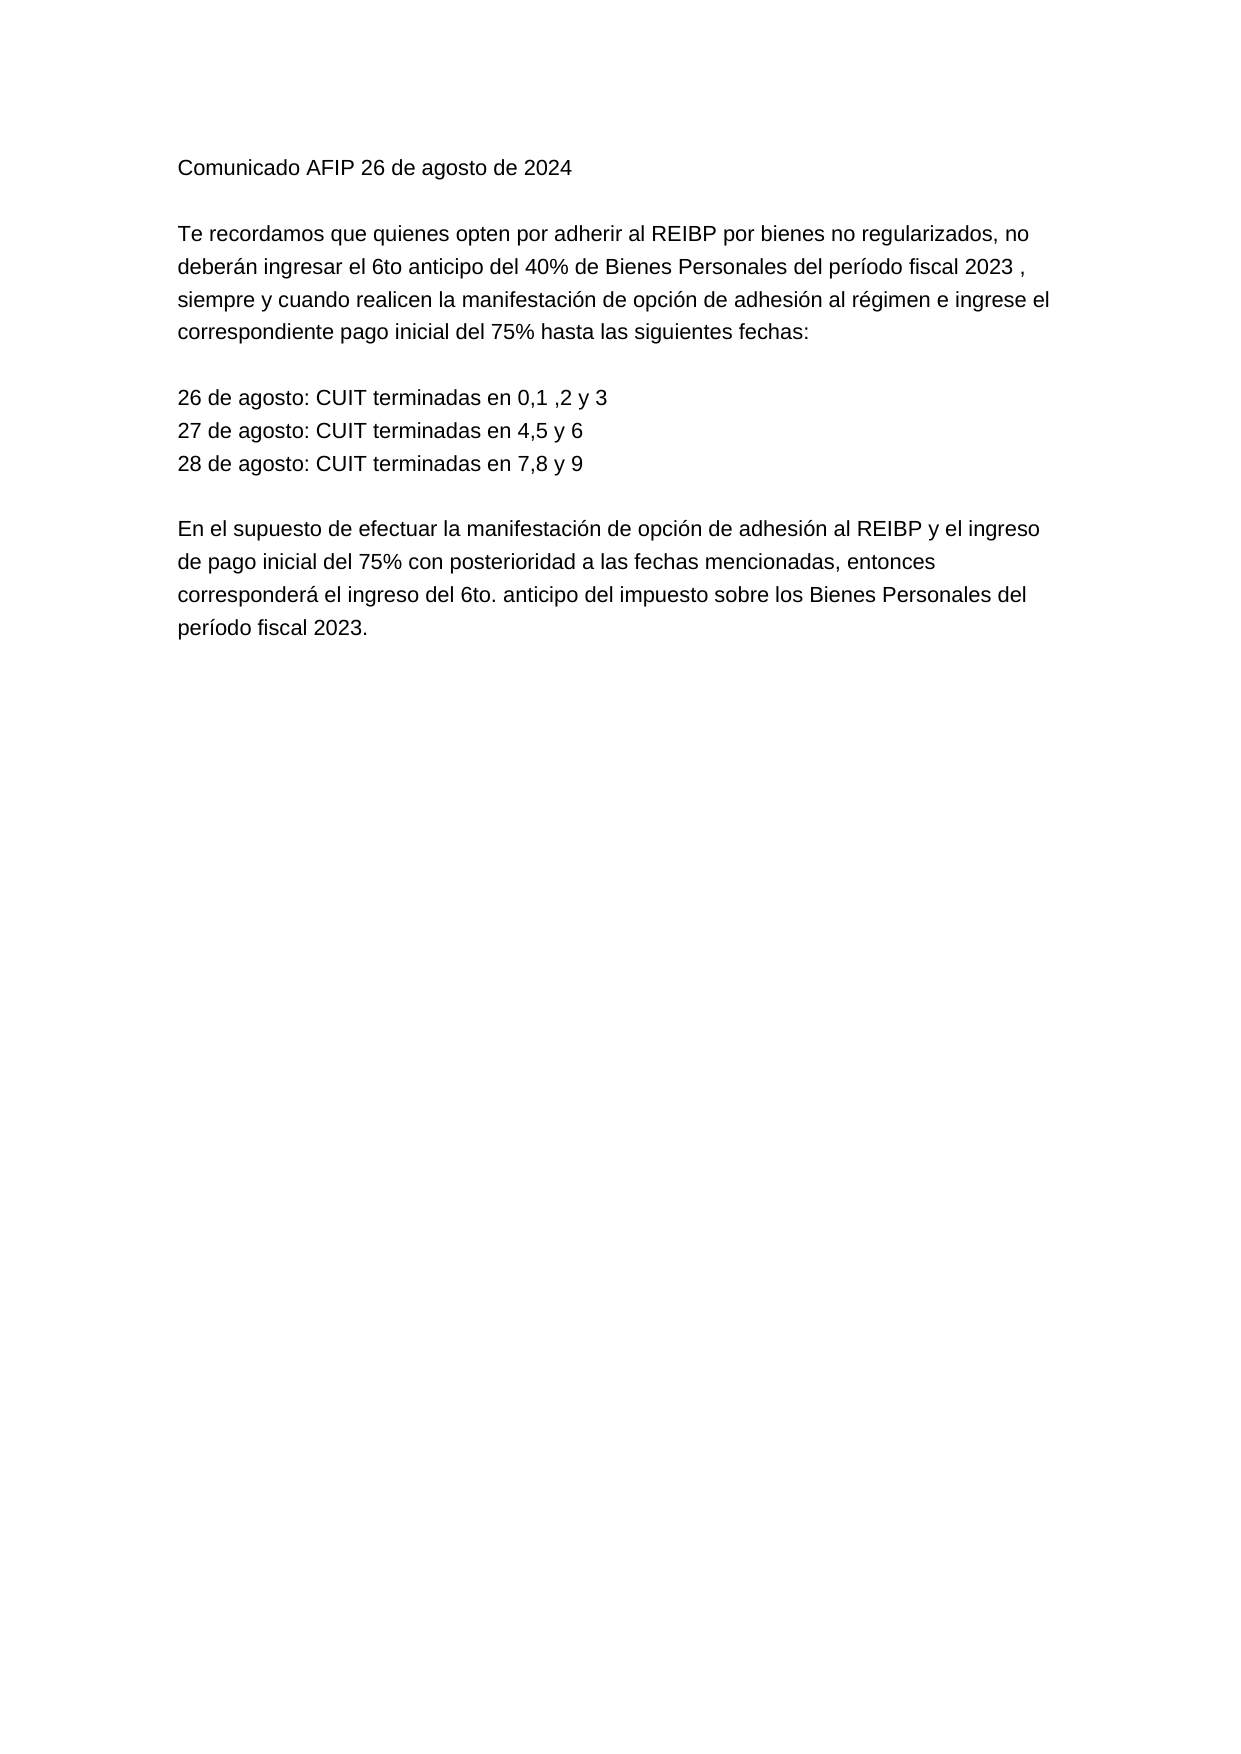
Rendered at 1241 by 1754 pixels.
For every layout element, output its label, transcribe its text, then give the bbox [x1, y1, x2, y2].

text Te recordamos que quienes opten por adherir al REIBP por bienes no regularizados, no deberán ingresar el 6to anticipo del 40% de Bienes Personales del período fiscal 2023 , siempre y cuando realicen la manifestación de opción de adhesión al régimen e ingrese el correspondiente pago inicial del 75% hasta las siguientes fechas: 26 de agosto: CUIT terminadas en 0,1 ,2 y 3 27 de agosto: CUIT terminadas en 4,5 y 6 28 de agosto: CUIT terminadas en 7,8 y 9 En el supuesto de efectuar la manifestación de opción de adhesión al REIBP y el ingreso de pago inicial del 75% con posterioridad a las fechas mencionadas, entonces corresponderá el ingreso del 6to. anticipo del impuesto sobre los Bienes Personales del período fiscal 2023. [177, 213, 1063, 640]
text Comunicado AFIP 26 de agosto de 2024 [177, 148, 1063, 180]
